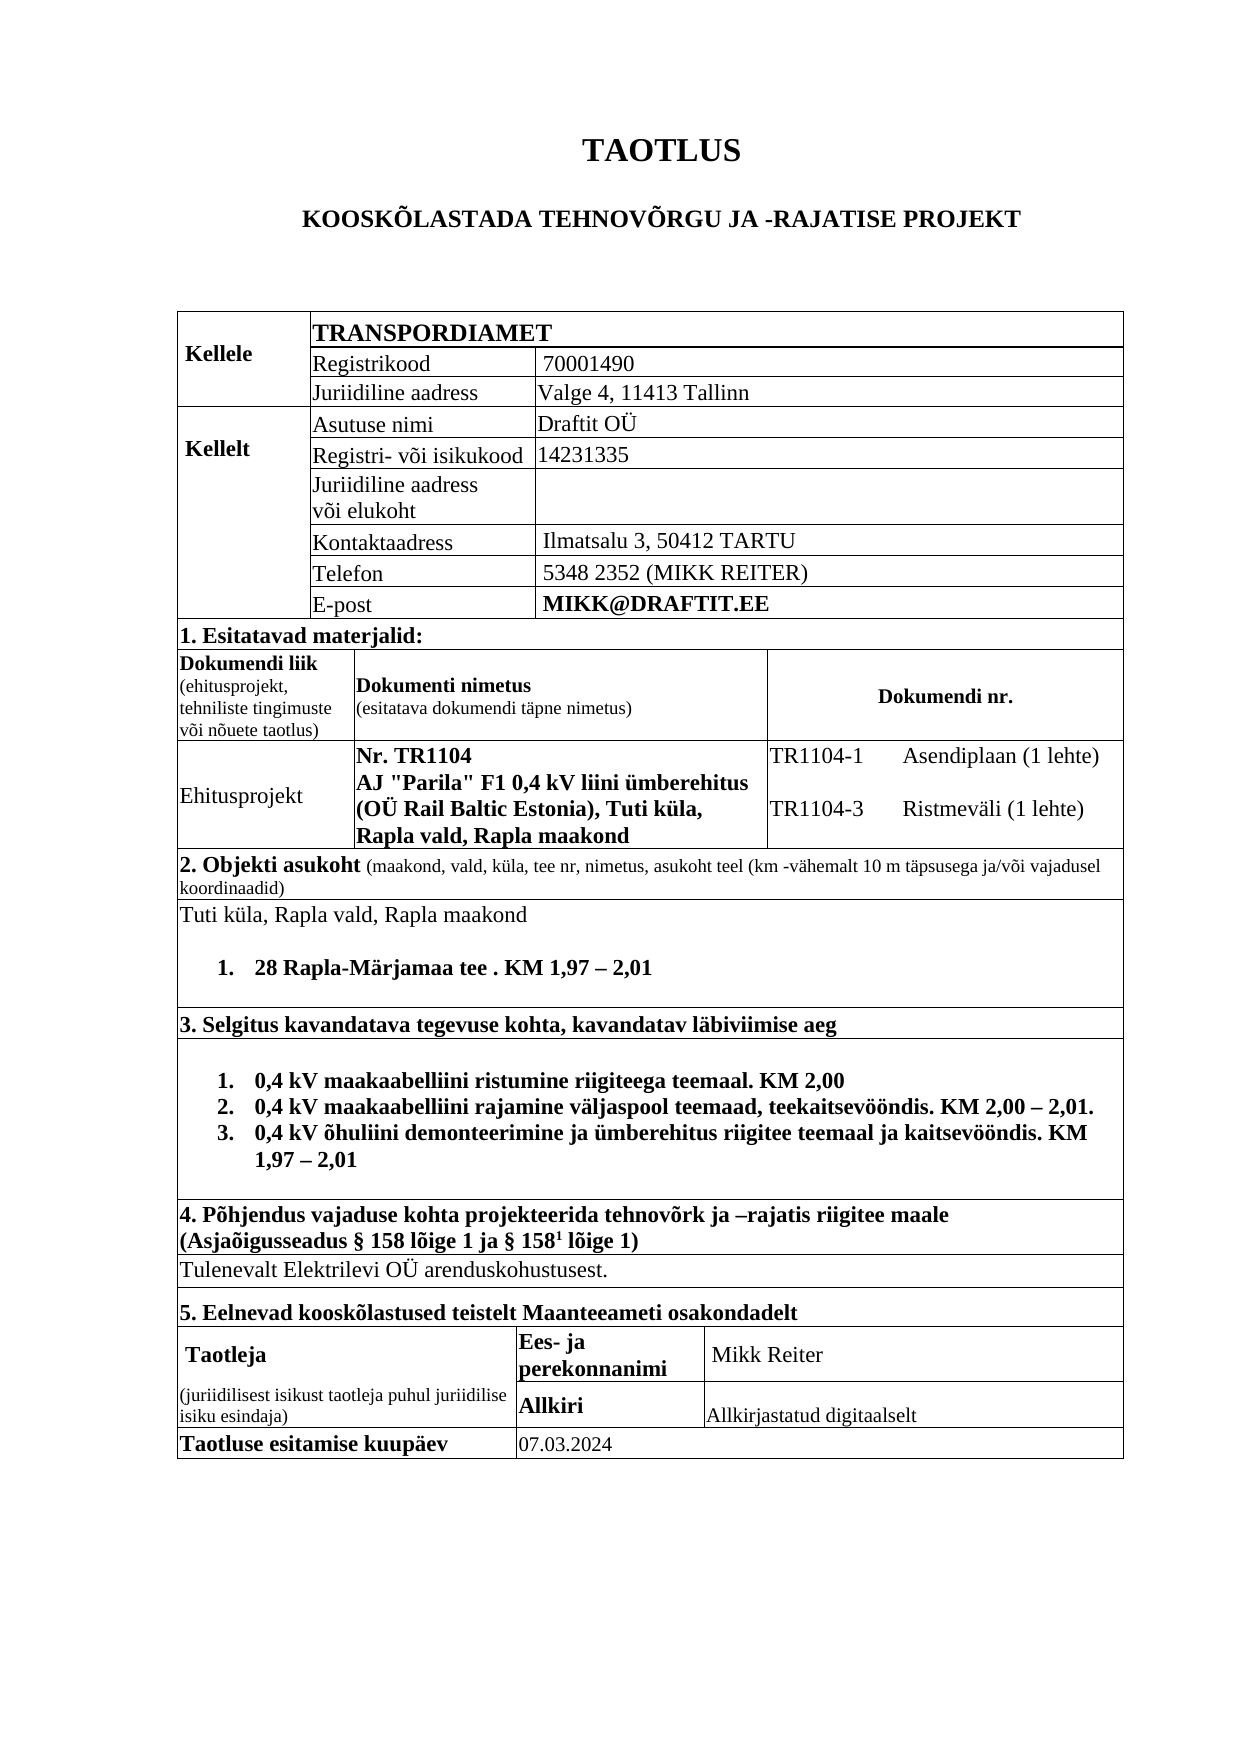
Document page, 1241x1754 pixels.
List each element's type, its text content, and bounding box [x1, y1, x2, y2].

table_cell 5348 2352 (MIKK REITER) [536, 556, 1123, 586]
table_cell TR1104-1 TR1104-3 [768, 741, 901, 848]
table_cell Asendiplaan (1 lehte) Ristmeväli (1 lehte) [901, 741, 1123, 848]
table_cell Registrikood [311, 348, 535, 376]
table_cell Ees- ja perekonnanimi [517, 1327, 704, 1381]
table_cell Nr. TR1104 AJ "Parila" F1 0,4 kV liini ümberehitus (OÜ Rail Baltic Estonia), Tuti küla, Rapla vald, Rapla maakond [355, 741, 767, 848]
table_cell Asutuse nimi [311, 407, 535, 437]
table_cell 3. Selgitus kavandatava tegevuse kohta, kavandatav läbiviimise aeg [178, 1008, 1123, 1038]
table_cell [536, 469, 1123, 524]
text KOOSKÕLASTADA TEHNOVÕRGU JA -RAJATISE PROJEKT [177, 204, 1146, 233]
table_cell Juriidiline aadress või elukoht [311, 469, 535, 524]
table_cell Dokumendi nr. [768, 650, 1123, 740]
table_cell Dokumenti nimetus (esitatava dokumendi täpne nimetus) [355, 650, 767, 740]
table_cell Valge 4, 11413 Tallinn [536, 377, 1123, 406]
table_cell Juriidiline aadress [311, 377, 535, 406]
table_cell 5. Eelnevad kooskõlastused teistelt Maanteeameti osakondadelt [178, 1288, 1123, 1326]
table_header Kellele [178, 312, 310, 406]
table_cell (juriidilisest isikust taotleja puhul juriidilise isiku esindaja) [178, 1381, 516, 1427]
table_cell 1. Esitatavad materjalid: [178, 619, 1123, 649]
table_cell Telefon [311, 556, 535, 586]
table_cell Taotleja [178, 1327, 516, 1381]
table_cell 0,4 kV maakaabelliini ristumine riigiteega teemaal. KM 2,00 0,4 kV maakaabelliini rajamine väljaspool teemaad, teekaitsevööndis. KM 2,00 – 2,01. 0,4 kV õhuliini demonteerimine ja ümberehitus riigitee teemaal ja kaitsevööndis. KM 1,97 – 2,01 [178, 1039, 1123, 1198]
table_cell Ehitusprojekt [178, 741, 354, 848]
table_header TRANSPORDIAMET [311, 312, 1123, 346]
table_cell Ilmatsalu 3, 50412 TARTU [536, 525, 1123, 555]
table_cell Registri- või isikukood [311, 438, 535, 468]
table_cell Tuti küla, Rapla vald, Rapla maakond 28 Rapla-Märjamaa tee . KM 1,97 – 2,01 [178, 900, 1123, 1007]
table_cell Tulenevalt Elektrilevi OÜ arenduskohustusest. [178, 1255, 1123, 1287]
table_cell 07.03.2024 [517, 1428, 1123, 1458]
table_cell Mikk Reiter [705, 1327, 1123, 1381]
table_cell Kontaktaadress [311, 525, 535, 555]
text TAOTLUS [177, 130, 1146, 168]
table_cell E-post [311, 587, 535, 617]
table_cell Kellelt [178, 407, 310, 617]
table_cell Allkirjastatud digitaalselt [705, 1382, 1123, 1427]
table_cell Taotluse esitamise kuupäev [178, 1428, 516, 1458]
table_cell 70001490 [536, 348, 1123, 376]
table_cell 14231335 [536, 438, 1123, 468]
table_cell Draftit OÜ [536, 407, 1123, 437]
table_cell Dokumendi liik (ehitusprojekt, tehniliste tingimuste või nõuete taotlus) [178, 650, 354, 740]
table_cell Allkiri [517, 1382, 704, 1427]
table_cell 4. Põhjendus vajaduse kohta projekteerida tehnovõrk ja –rajatis riigitee maale (Asjaõigusseadus § 158 lõige 1 ja § 1581 lõige 1) [178, 1200, 1123, 1254]
table_cell MIKK@DRAFTIT.EE [536, 587, 1123, 617]
table_cell 2. Objekti asukoht (maakond, vald, küla, tee nr, nimetus, asukoht teel (km -vähemalt 10 m täpsusega ja/või vajadusel koordinaadid) [178, 849, 1123, 898]
